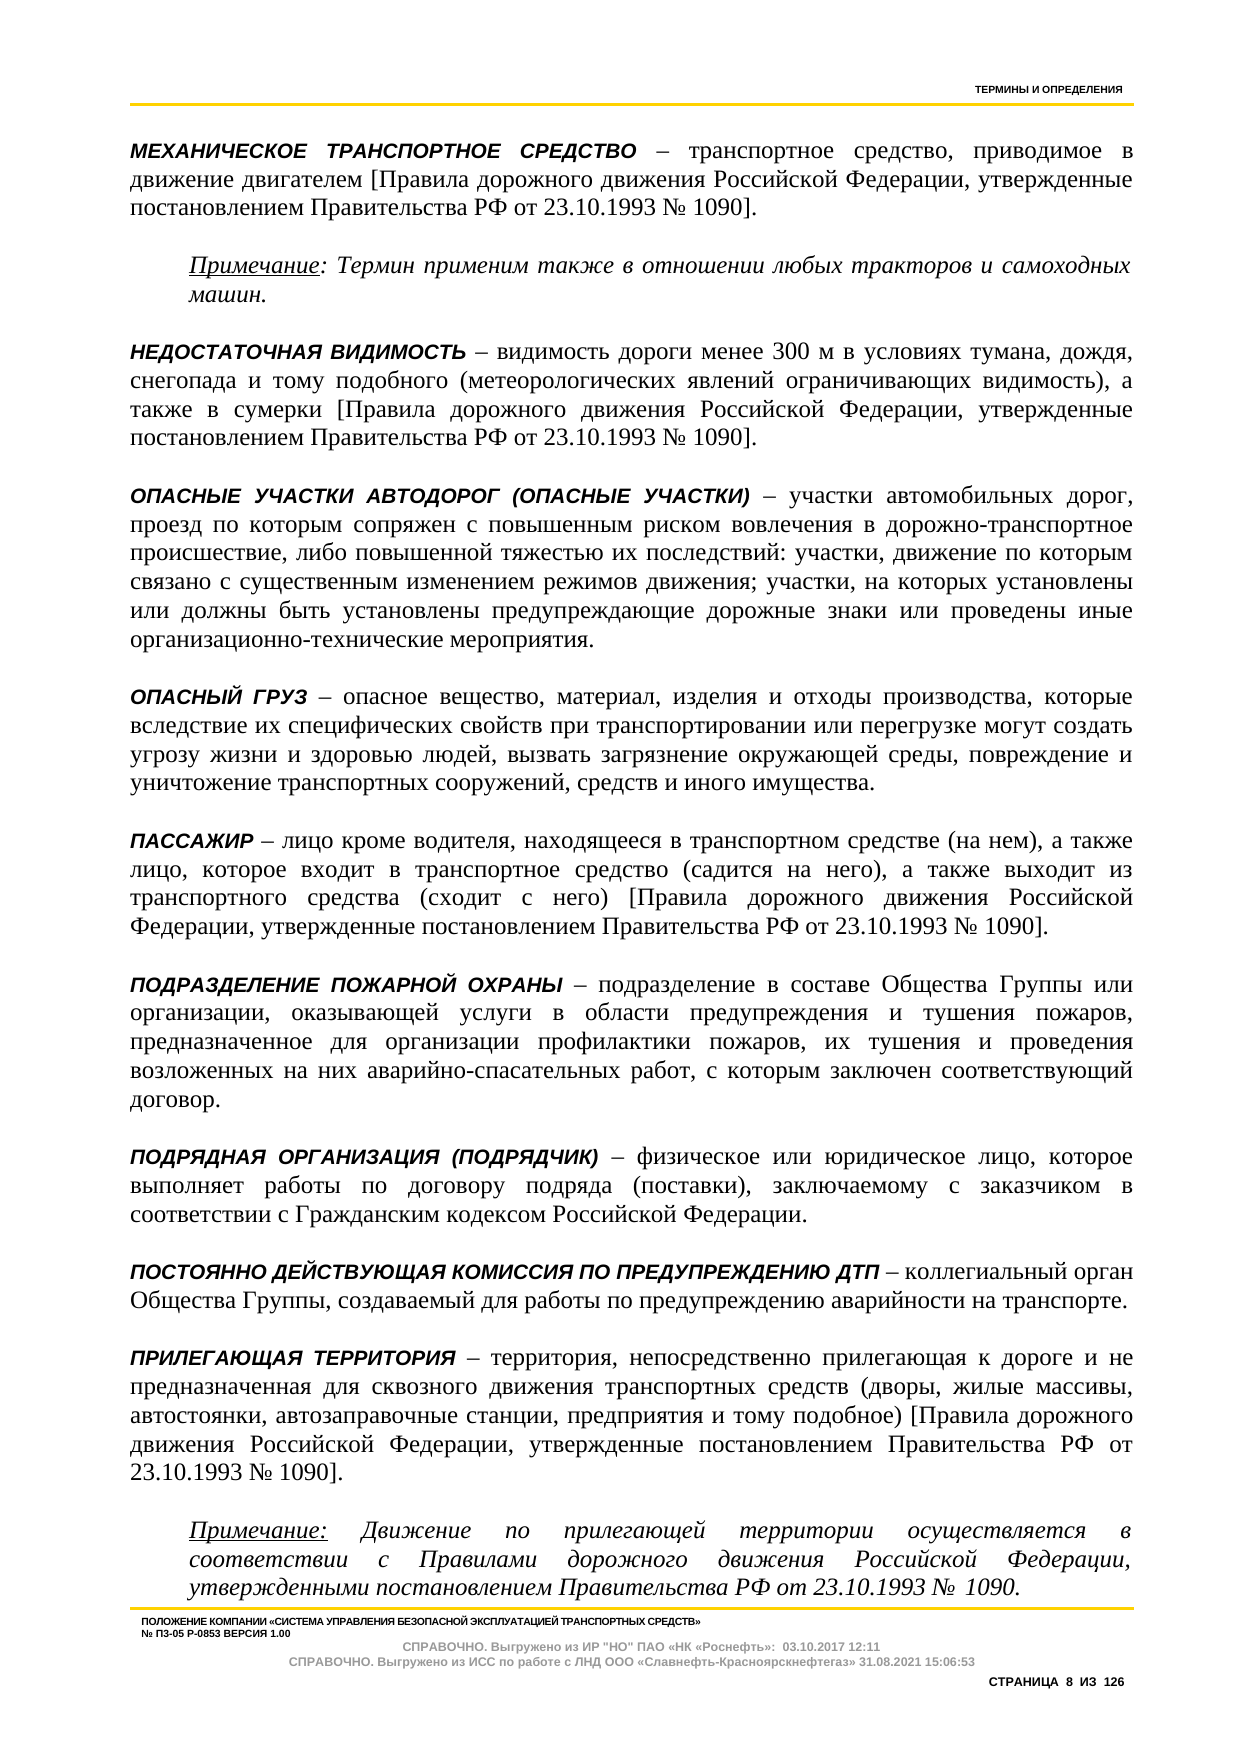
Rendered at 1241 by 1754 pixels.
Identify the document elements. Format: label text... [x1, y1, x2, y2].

text ПОСТОЯННО ДЕЙСТВУЮЩАЯ КОМИССИЯ ПО ПРЕДУПРЕЖДЕНИЮ ДТП – коллегиальный орган Общества Группы, создаваемый для работы по предупреждению аварийности на транспорте. [130, 1256, 1134, 1314]
text МЕХАНИЧЕСКОЕ ТРАНСПОРТНОЕ СРЕДСТВО – транспортное средство, приводимое в движение двигателем [Правила дорожного движения Российской Федерации, утвержденные постановлением Правительства РФ от 23.10.1993 № 1090]. [130, 135, 1134, 221]
text ОПАСНЫЙ ГРУЗ – опасное вещество, материал, изделия и отходы производства, которые вследствие их специфических свойств при транспортировании или перегрузке могут создать угрозу жизни и здоровью людей, вызвать загрязнение окружающей среды, повреждение и уничтожение транспортных сооружений, средств и иного имущества. [130, 681, 1134, 796]
text ОПАСНЫЕ УЧАСТКИ АВТОДОРОГ (ОПАСНЫЕ УЧАСТКИ) – участки автомобильных дорог, проезд по которым сопряжен с повышенным риском вовлечения в дорожно-транспортное происшествие, либо повышенной тяжестью их последствий: участки, движение по которым связано с существенным изменением режимов движения; участки, на которых установлены или должны быть установлены предупреждающие дорожные знаки или проведены иные организационно-технические мероприятия. [130, 480, 1134, 652]
text ПОДРАЗДЕЛЕНИЕ ПОЖАРНОЙ ОХРАНЫ – подразделение в составе Общества Группы или организации, оказывающей услуги в области предупреждения и тушения пожаров, предназначенное для организации профилактики пожаров, их тушения и проведения возложенных на них аварийно-спасательных работ, с которым заключен соответствующий договор. [130, 969, 1134, 1112]
text ПРИЛЕГАЮЩАЯ ТЕРРИТОРИЯ – территория, непосредственно прилегающая к дороге и не предназначенная для сквозного движения транспортных средств (дворы, жилые массивы, автостоянки, автозаправочные станции, предприятия и тому подобное) [Правила дорожного движения Российской Федерации, утвержденные постановлением Правительства РФ от 23.10.1993 № 1090]. [130, 1342, 1134, 1486]
text Примечание: Движение по прилегающей территории осуществляется в соответствии с Правилами дорожного движения Российской Федерации, утвержденными постановлением Правительства РФ от 23.10.1993 № 1090. [189, 1515, 1134, 1601]
text Примечание: Термин применим также в отношении любых тракторов и самоходных машин. [189, 250, 1134, 307]
text ПОДРЯДНАЯ ОРГАНИЗАЦИЯ (ПОДРЯДЧИК) – физическое или юридическое лицо, которое выполняет работы по договору подряда (поставки), заключаемому с заказчиком в соответствии с Гражданским кодексом Российской Федерации. [130, 1141, 1134, 1227]
text НЕДОСТАТОЧНАЯ ВИДИМОСТЬ – видимость дороги менее 300 м в условиях тумана, дождя, снегопада и тому подобного (метеорологических явлений ограничивающих видимость), а также в сумерки [Правила дорожного движения Российской Федерации, утвержденные постановлением Правительства РФ от 23.10.1993 № 1090]. [130, 336, 1134, 451]
text ПАССАЖИР – лицо кроме водителя, находящееся в транспортном средстве (на нем), а также лицо, которое входит в транспортное средство (садится на него), а также выходит из транспортного средства (сходит с него) [Правила дорожного движения Российской Федерации, утвержденные постановлением Правительства РФ от 23.10.1993 № 1090]. [130, 825, 1134, 940]
